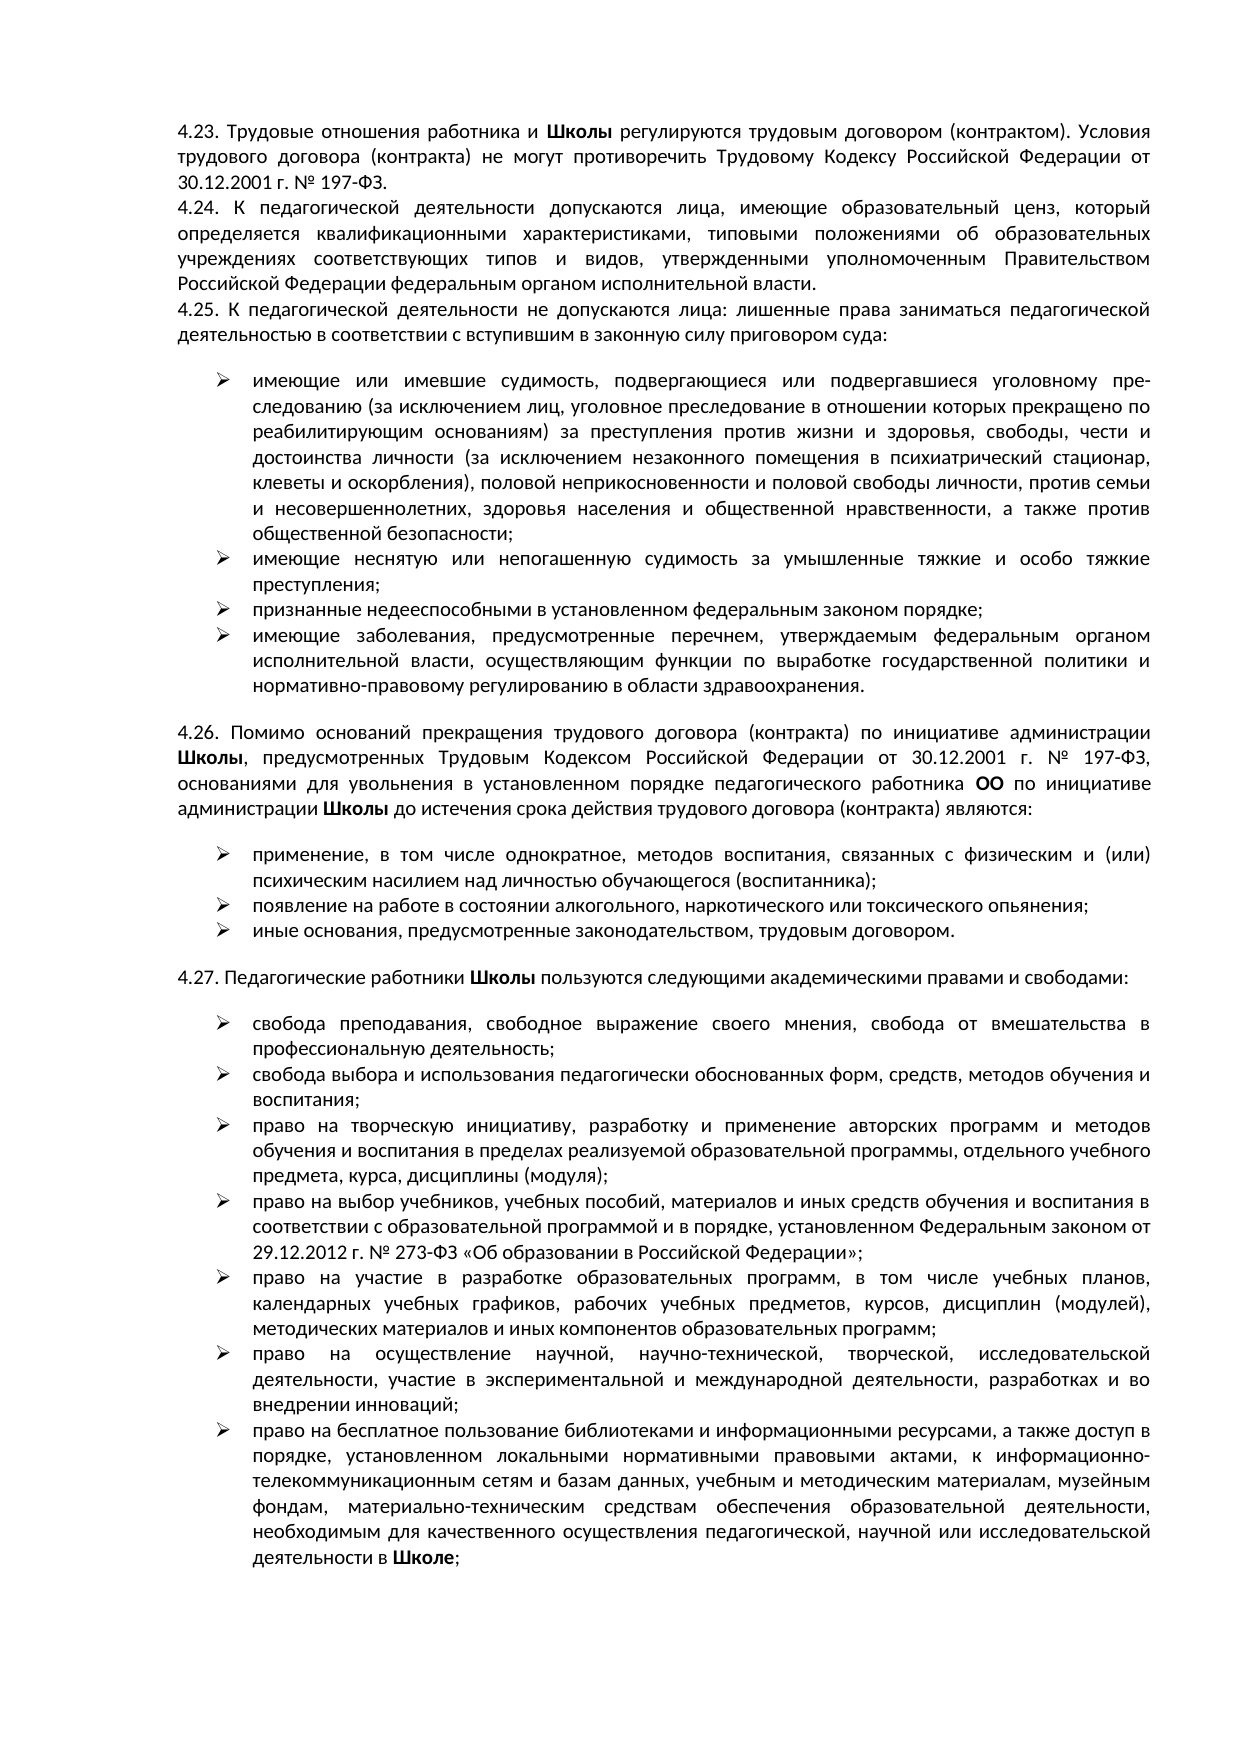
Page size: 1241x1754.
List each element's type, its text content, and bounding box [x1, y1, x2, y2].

text 4.24. К педагогической деятельности допускаются лица, имеющие образовательный ценз, который определяется квалификационными характеристиками, типовыми положениями об образовательных учреждениях соответствующих типов и видов, утвержденными уполномоченным Правительством Российской Федерации федеральным органом исполнительной власти. [177, 194, 1152, 296]
list право на осуществление научной, научно-технической, творческой, исследовательской деятельности, участие в экспериментальной и международной деятельности, разработках и во внедрении инноваций; [215, 1341, 1152, 1417]
list право на участие в разработке образовательных программ, в том числе учебных планов, календарных учебных графиков, рабочих учебных предметов, курсов, дисциплин (модулей), методических материалов и иных компонентов образовательных программ; [215, 1264, 1152, 1341]
list право на бесплатное пользование библиотеками и информационными ресурсами, а также доступ в порядке, установленном локальными нормативными правовыми актами, к информационно-телекоммуникационным сетям и базам данных, учебным и методическим материалам, музейным фондам, материально-техническим средствам обеспечения образовательной деятельности, необходимым для качественного осуществления педагогической, научной или исследовательской деятельности в Школе; [215, 1417, 1152, 1569]
list иные основания, предусмотренные законодательством, трудовым договором. [215, 918, 1152, 943]
text 4.26. Помимо оснований прекращения трудового договора (контракта) по инициативе администрации Школы, предусмотренных Трудовым Кодексом Российской Федерации от 30.12.2001 г. № 197-ФЗ, основаниями для увольнения в установленном порядке педагогического работника ОО по инициативе администрации Школы до истечения срока действия трудового договора (контракта) являются: [177, 719, 1152, 821]
list свобода преподавания, свободное выражение своего мнения, свобода от вмешательства в профессиональную деятельность; [215, 1010, 1152, 1061]
list имеющие или имевшие судимость, подвергающиеся или подвергавшиеся уголовному пре- следованию (за исключением лиц, уголовное преследование в отношении которых прекращено по реабилитирующим основаниям) за преступления против жизни и здоровья, свободы, чести и достоинства личности (за исключением незаконного помещения в психиатрический стационар, клеветы и оскорбления), половой неприкосновенности и половой свободы личности, против семьи и несовершеннолетних, здоровья населения и общественной нравственности, а также против общественной безопасности; [215, 368, 1152, 546]
list свобода выбора и использования педагогически обоснованных форм, средств, методов обучения и воспитания; [215, 1061, 1152, 1112]
list право на выбор учебников, учебных пособий, материалов и иных средств обучения и воспитания в соответствии с образовательной программой и в порядке, установленном Федеральным законом от 29.12.2012 г. № 273-ФЗ «Об образовании в Российской Федерации»; [215, 1188, 1152, 1264]
list появление на работе в состоянии алкогольного, наркотического или токсического опьянения; [215, 892, 1152, 918]
text 4.23. Трудовые отношения работника и Школы регулируются трудовым договором (контрактом). Условия трудового договора (контракта) не могут противоречить Трудовому Кодексу Российской Федерации от 30.12.2001 г. № 197-ФЗ. [177, 118, 1152, 194]
list применение, в том числе однократное, методов воспитания, связанных с физическим и (или) психическим насилием над личностью обучающегося (воспитанника); [215, 841, 1152, 892]
text 4.25. К педагогической деятельности не допускаются лица: лишенные права заниматься педагогической деятельностью в соответствии с вступившим в законную силу приговором суда: [177, 296, 1152, 347]
list признанные недееспособными в установленном федеральным законом порядке; [215, 596, 1152, 622]
list имеющие неснятую или непогашенную судимость за умышленные тяжкие и особо тяжкие преступления; [215, 546, 1152, 596]
list право на творческую инициативу, разработку и применение авторских программ и методов обучения и воспитания в пределах реализуемой образовательной программы, отдельного учебного предмета, курса, дисциплины (модуля); [215, 1112, 1152, 1188]
text 4.27. Педагогические работники Школы пользуются следующими академическими правами и свободами: [177, 964, 1152, 989]
list имеющие заболевания, предусмотренные перечнем, утверждаемым федеральным органом исполнительной власти, осуществляющим функции по выработке государственной политики и нормативно-правовому регулированию в области здравоохранения. [215, 622, 1152, 698]
